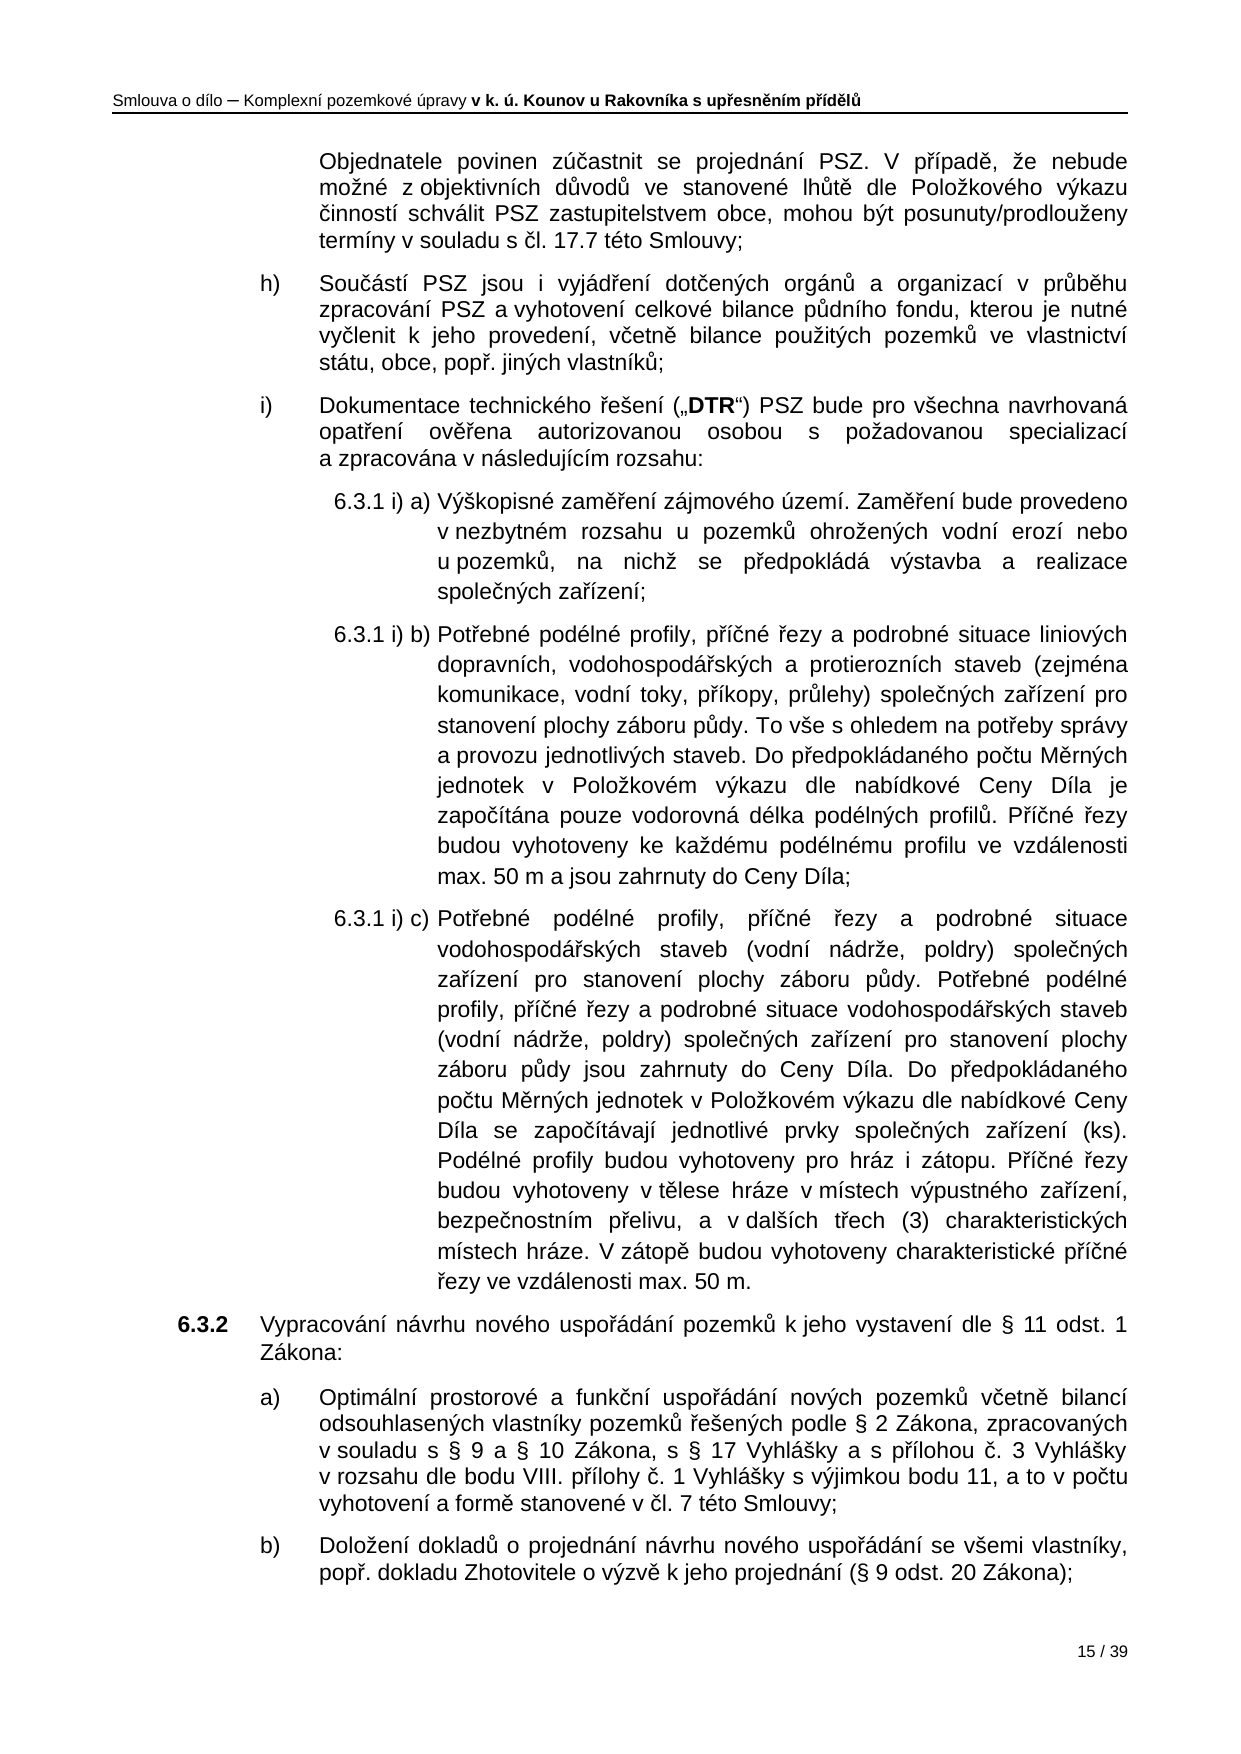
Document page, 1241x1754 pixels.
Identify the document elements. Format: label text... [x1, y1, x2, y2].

list Potřebné podélné profily, příčné řezy a podrobné situace liniových dopravních, vodohospodářských a protierozních staveb (zejména komunikace, vodní toky, příkopy, průlehy) společných zařízení pro stanovení plochy záboru půdy. To vše s ohledem na potřeby správy a provozu jednotlivých staveb. Do předpokládaného počtu Měrných jednotek v Položkovém výkazu dle nabídkové Ceny Díla je započítána pouze vodorovná délka podélných profilů. Příčné řezy budou vyhotoveny ke každému podélnému profilu ve vzdálenosti max. 50 m a jsou zahrnuty do Ceny Díla; [334, 621, 1128, 889]
list Součástí PSZ jsou i vyjádření dotčených orgánů a organizací v průběhu zpracování PSZ a vyhotovení celkové bilance půdního fondu, kterou je nutné vyčlenit k jeho provedení, včetně bilance použitých pozemků ve vlastnictví státu, obce, popř. jiných vlastníků; [260, 270, 1128, 375]
list Potřebné podélné profily, příčné řezy a podrobné situace vodohospodářských staveb (vodní nádrže, poldry) společných zařízení pro stanovení plochy záboru půdy. Potřebné podélné profily, příčné řezy a podrobné situace vodohospodářských staveb (vodní nádrže, poldry) společných zařízení pro stanovení plochy záboru půdy jsou zahrnuty do Ceny Díla. Do předpokládaného počtu Měrných jednotek v Položkovém výkazu dle nabídkové Ceny Díla se započítávají jednotlivé prvky společných zařízení (ks). Podélné profily budou vyhotoveny pro hráz i zátopu. Příčné řezy budou vyhotoveny v tělese hráze v místech výpustného zařízení, bezpečnostním přelivu, a v dalších třech (3) charakteristických místech hráze. V zátopě budou vyhotoveny charakteristické příčné řezy ve vzdálenosti max. 50 m. [334, 905, 1128, 1294]
list Doložení dokladů o projednání návrhu nového uspořádání se všemi vlastníky, popř. dokladu Zhotovitele o výzvě k jeho projednání (§ 9 odst. 20 Zákona); [260, 1532, 1128, 1585]
list Výškopisné zaměření zájmového území. Zaměření bude provedeno v nezbytném rozsahu u pozemků ohrožených vodní erozí nebo u pozemků, na nichž se předpokládá výstavba a realizace společných zařízení; [334, 488, 1128, 604]
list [260, 148, 1128, 253]
text Vypracování návrhu nového uspořádání pozemků k jeho vystavení dle § 11 odst. 1 Zákona: [177, 1311, 1128, 1365]
list Dokumentace technického řešení („DTR“) PSZ bude pro všechna navrhovaná opatření ověřena autorizovanou osobou s požadovanou specializací a zpracována v následujícím rozsahu: [260, 392, 1128, 471]
list Optimální prostorové a funkční uspořádání nových pozemků včetně bilancí odsouhlasených vlastníky pozemků řešených podle § 2 Zákona, zpracovaných v souladu s § 9 a § 10 Zákona, s § 17 Vyhlášky a s přílohou č. 3 Vyhlášky v rozsahu dle bodu VIII. přílohy č. 1 Vyhlášky s výjimkou bodu 11, a to v počtu vyhotovení a formě stanovené v čl. 7 této Smlouvy; [260, 1384, 1128, 1516]
